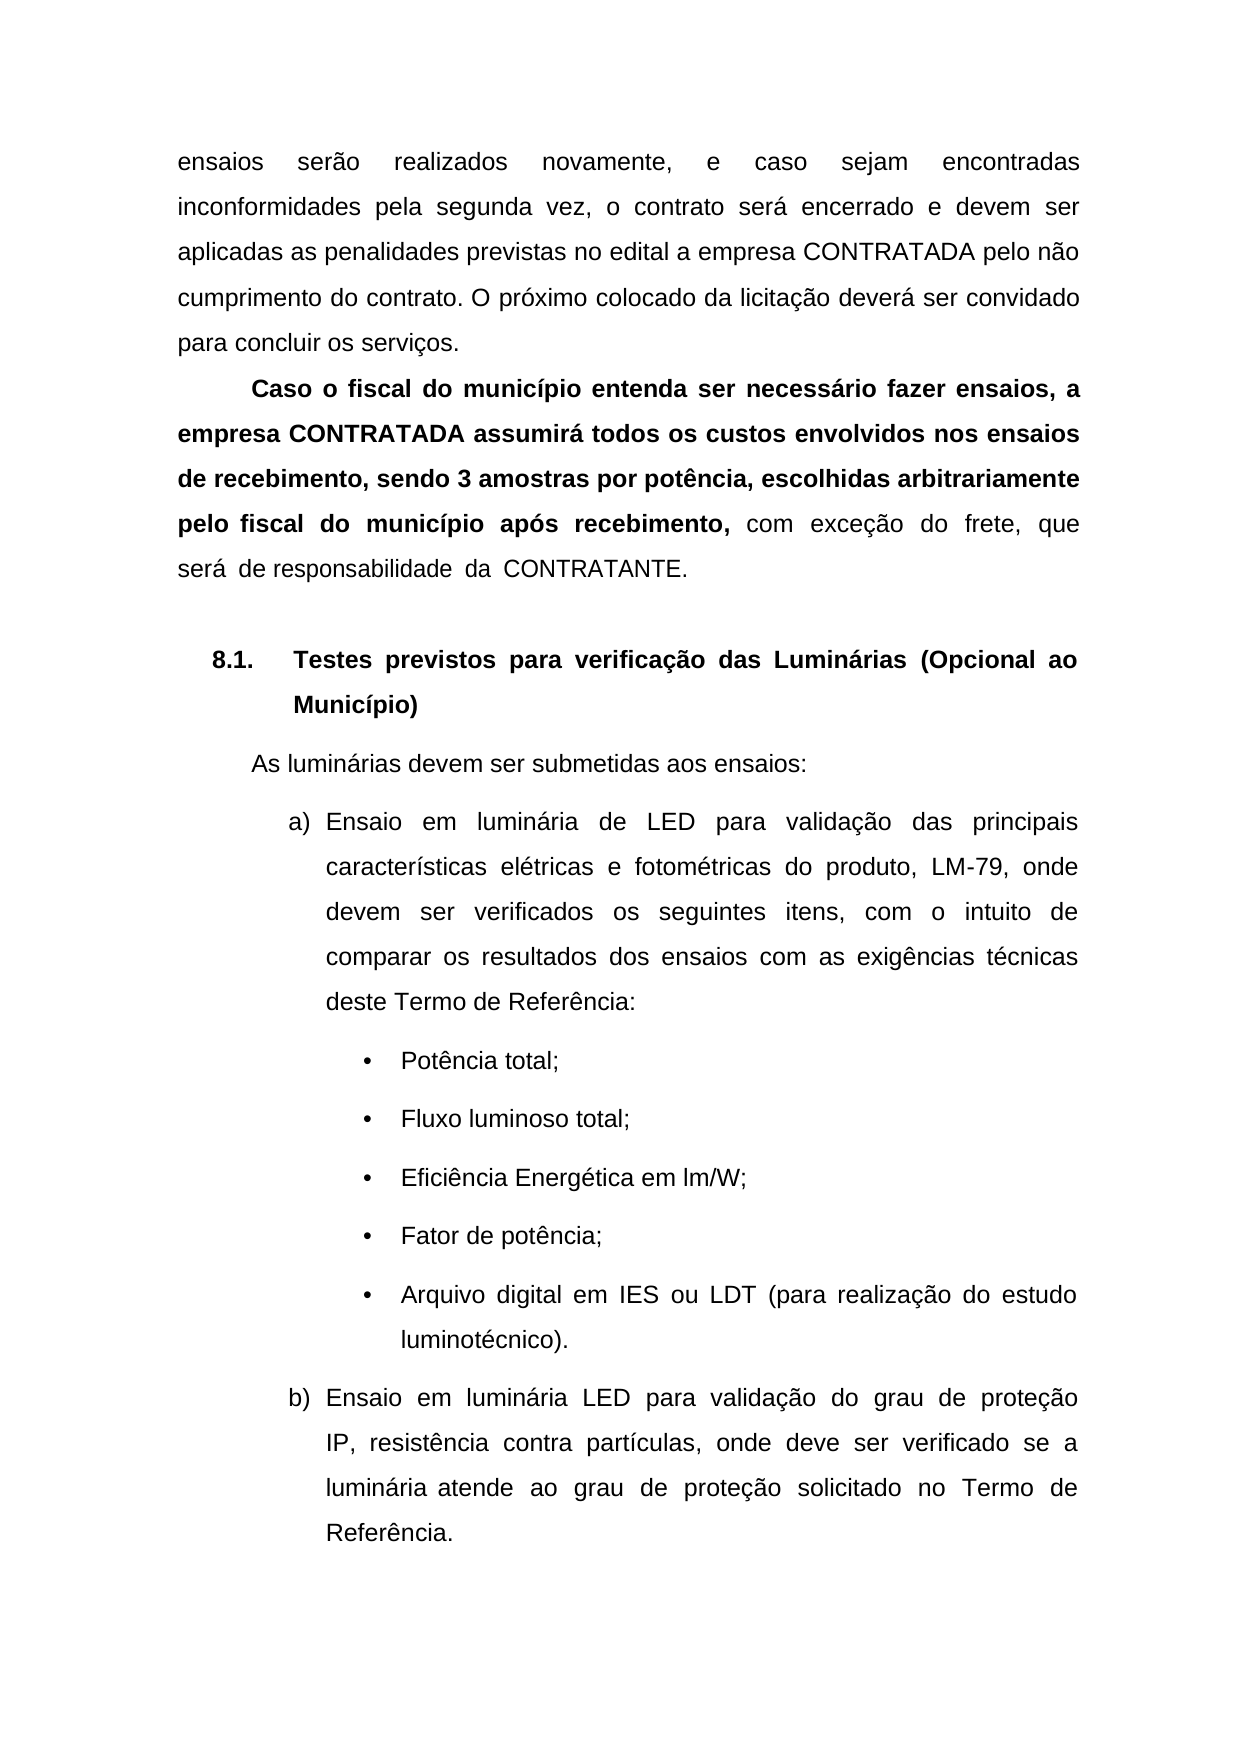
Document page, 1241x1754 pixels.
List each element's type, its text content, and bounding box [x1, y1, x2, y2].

list Ensaio em luminária de LED para validação das principais características elétricas e fotométricas do produto, LM-79, onde devem ser verificados os seguintes itens, com o intuito de comparar os resultados dos ensaios com as exigências técnicas deste Termo de Referência: [288, 807, 1079, 1016]
list Fluxo luminoso total; [363, 1104, 1092, 1133]
list Ensaio em luminária LED para validação do grau de proteção IP, resistência contra partículas, onde deve ser verificado se a luminária atende ao grau de proteção solicitado no Termo de Referência. [288, 1383, 1078, 1547]
text ensaios serão realizados novamente, e caso sejam encontradas inconformidades pela segunda vez, o contrato será encerrado e devem ser aplicadas as penalidades previstas no edital a empresa CONTRATADA pelo não cumprimento do contrato. O próximo colocado da licitação deverá ser convidado para concluir os serviços. [177, 147, 1080, 357]
list Fator de potência; [363, 1221, 1092, 1250]
list Potência total; [363, 1046, 1092, 1074]
subtitle Testes previstos para verificação das Luminárias (Opcional ao Município) [212, 645, 1080, 719]
text Caso o fiscal do município entenda ser necessário fazer ensaios, a empresa CONTRATADA assumirá todos os custos envolvidos nos ensaios de recebimento, sendo 3 amostras por potência, escolhidas arbitrariamente pelo fiscal do município após recebimento, com exceção do frete, que será de responsabilidade da CONTRATANTE. [177, 374, 1080, 583]
list Arquivo digital em IES ou LDT (para realização do estudo luminotécnico). [363, 1279, 1078, 1353]
text As luminárias devem ser submetidas aos ensaios: [251, 749, 1092, 777]
list Eficiência Energética em lm/W; [363, 1163, 1092, 1192]
